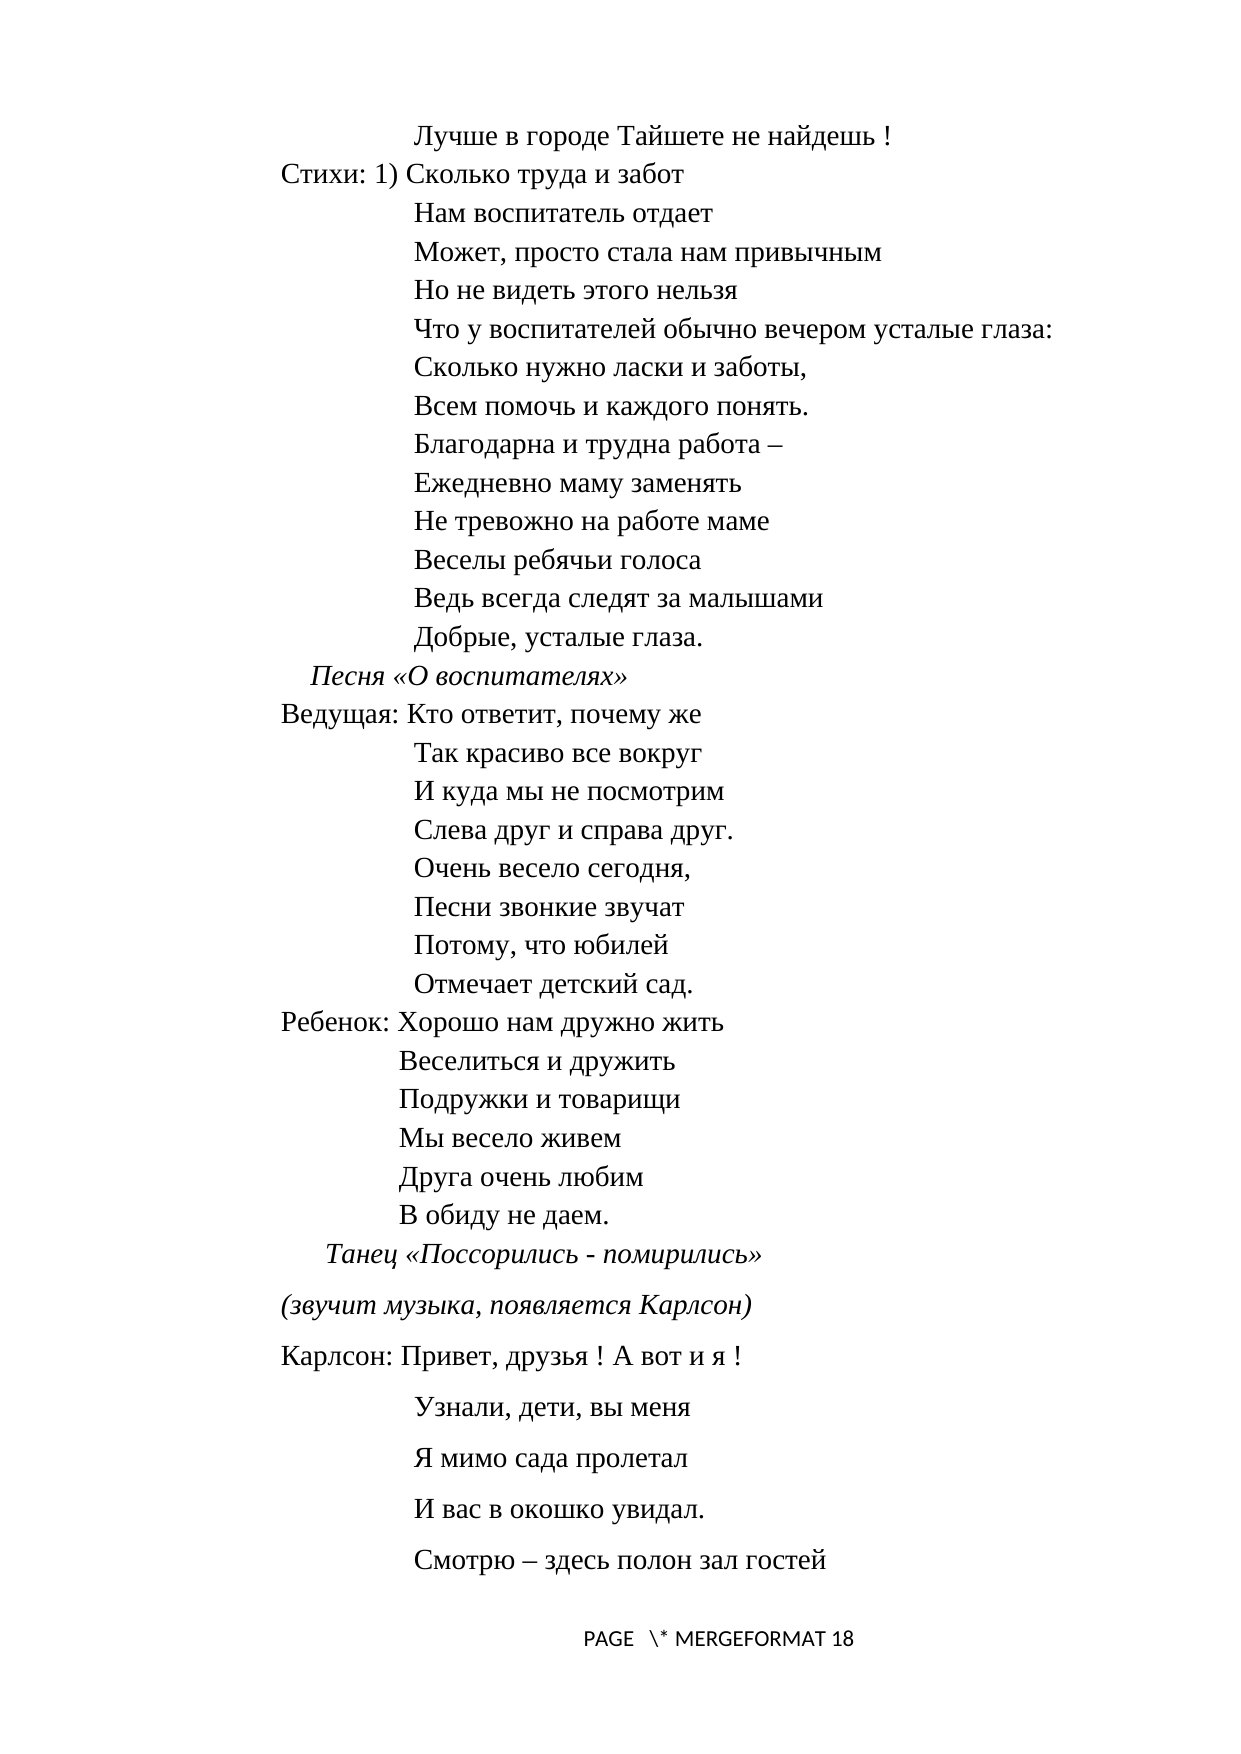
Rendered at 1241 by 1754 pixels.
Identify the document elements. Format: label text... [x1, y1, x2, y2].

list Лучше в городе Тайшете не найдешь ! [281, 118, 1152, 152]
list Может, просто стала нам привычным [281, 234, 1152, 267]
list Веселы ребячьи голоса [281, 542, 1152, 576]
list Благодарна и трудна работа – [281, 426, 1152, 460]
list Друга очень любим [281, 1159, 1152, 1192]
list Добрые, усталые глаза. [281, 619, 1152, 653]
list Нам воспитатель отдает [281, 195, 1152, 229]
list Танец «Поссорились - помирились» [281, 1236, 1152, 1269]
list Слева друг и справа друг. [281, 812, 1152, 845]
list Сколько нужно ласки и заботы, [281, 349, 1152, 383]
text И вас в окошко увидал. [281, 1491, 1152, 1524]
text Карлсон: Привет, друзья ! А вот и я ! [281, 1338, 1152, 1371]
text Узнали, дети, вы меня [281, 1389, 1152, 1422]
list Что у воспитателей обычно вечером усталые глаза: [281, 311, 1152, 344]
list Ежедневно маму заменять [281, 465, 1152, 498]
list Не тревожно на работе маме [281, 503, 1152, 537]
list Песни звонкие звучат [281, 889, 1152, 922]
list Мы весело живем [281, 1120, 1152, 1154]
list Всем помочь и каждого понять. [281, 388, 1152, 421]
text Смотрю – здесь полон зал гостей [281, 1542, 1152, 1576]
text Я мимо сада пролетал [281, 1440, 1152, 1473]
list Потому, что юбилей [281, 927, 1152, 961]
list Веселиться и дружить [281, 1043, 1152, 1077]
list Очень весело сегодня, [281, 850, 1152, 884]
list И куда мы не посмотрим [281, 773, 1152, 807]
list Стихи: 1) Сколько труда и забот [281, 157, 1152, 190]
list Ребенок: Хорошо нам дружно жить [281, 1004, 1152, 1038]
list Но не видеть этого нельзя [281, 272, 1152, 306]
list Отмечает детский сад. [281, 966, 1152, 999]
list Ведь всегда следят за малышами [281, 581, 1152, 614]
text (звучит музыка, появляется Карлсон) [281, 1287, 1152, 1320]
list Подружки и товарищи [281, 1082, 1152, 1115]
list Ведущая: Кто ответит, почему же [281, 696, 1152, 730]
list Песня «О воспитателях» [281, 658, 1152, 691]
list Так красиво все вокруг [281, 735, 1152, 768]
list В обиду не даем. [281, 1197, 1152, 1231]
